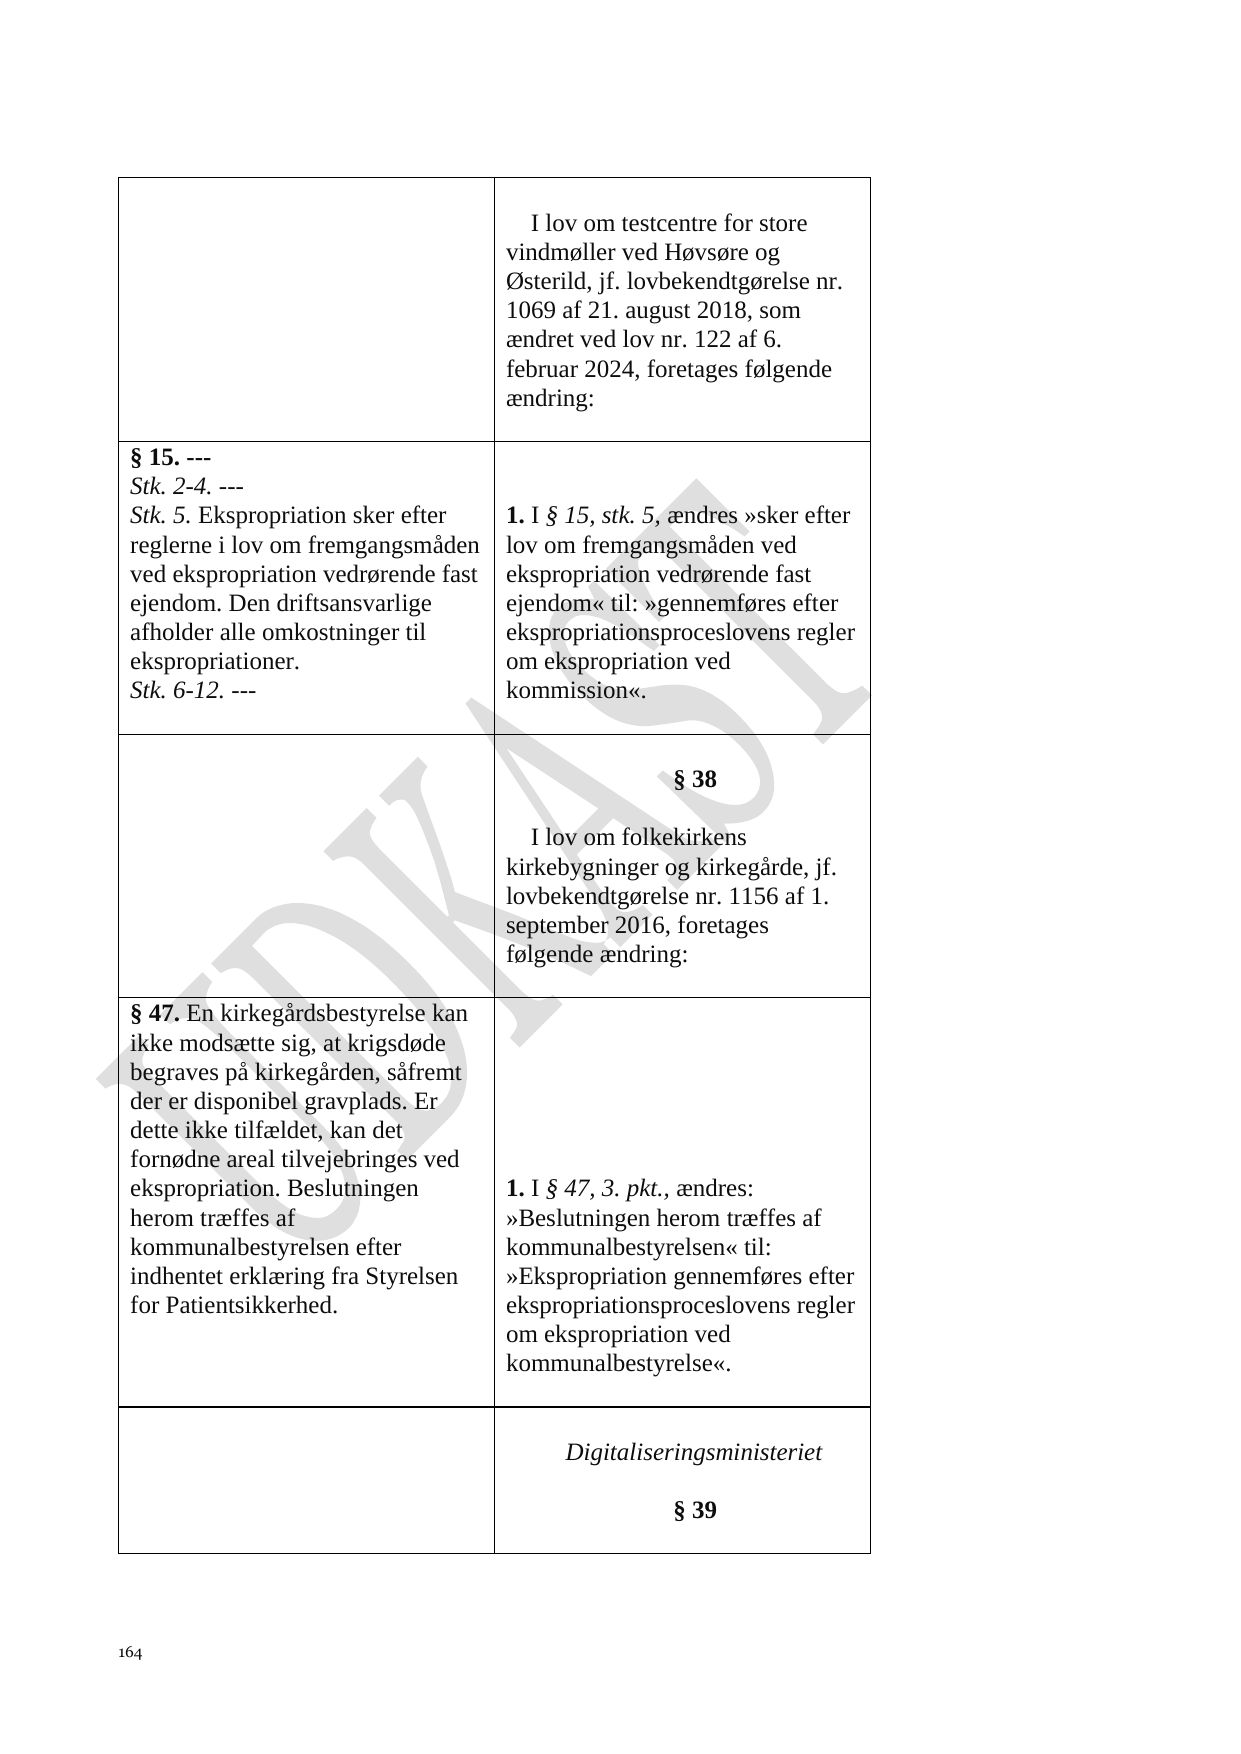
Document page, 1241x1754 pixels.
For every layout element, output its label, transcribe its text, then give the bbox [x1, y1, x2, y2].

table_cell 1. I § 15, stk. 5, ændres »sker efter lov om fremgangsmåden ved ekspropriation vedrørende fast ejendom« til: »gennemføres efter ekspropriationsproceslovens regler om ekspropriation ved kommission«. [495, 442, 870, 733]
table_cell [119, 1408, 494, 1553]
table_cell [119, 178, 494, 441]
table_cell [119, 735, 494, 997]
table_cell § 47. En kirkegårdsbestyrelse kan ikke modsætte sig, at krigsdøde begraves på kirkegården, såfremt der er disponibel gravplads. Er dette ikke tilfældet, kan det fornødne areal tilvejebringes ved ekspropriation. Beslutningen herom træffes af kommunalbestyrelsen efter indhentet erklæring fra Styrelsen for Patientsikkerhed. [119, 998, 494, 1406]
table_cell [495, 178, 870, 441]
table_cell § 38 I lov om folkekirkens kirkebygninger og kirkegårde, jf. lovbekendtgørelse nr. 1156 af 1. september 2016, foretages følgende ændring: [495, 735, 870, 997]
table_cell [495, 1408, 870, 1553]
table_cell § 15. --- Stk. 2-4. --- Stk. 5. Ekspropriation sker efter reglerne i lov om fremgangsmåden ved ekspropriation vedrørende fast ejendom. Den driftsansvarlige afholder alle omkostninger til ekspropriationer. Stk. 6-12. --- [119, 442, 494, 733]
table_cell 1. I § 47, 3. pkt., ændres: »Beslutningen herom træffes af kommunalbestyrelsen« til: »Ekspropriation gennemføres efter ekspropriationsproceslovens regler om ekspropriation ved kommunalbestyrelse«. [495, 998, 870, 1406]
